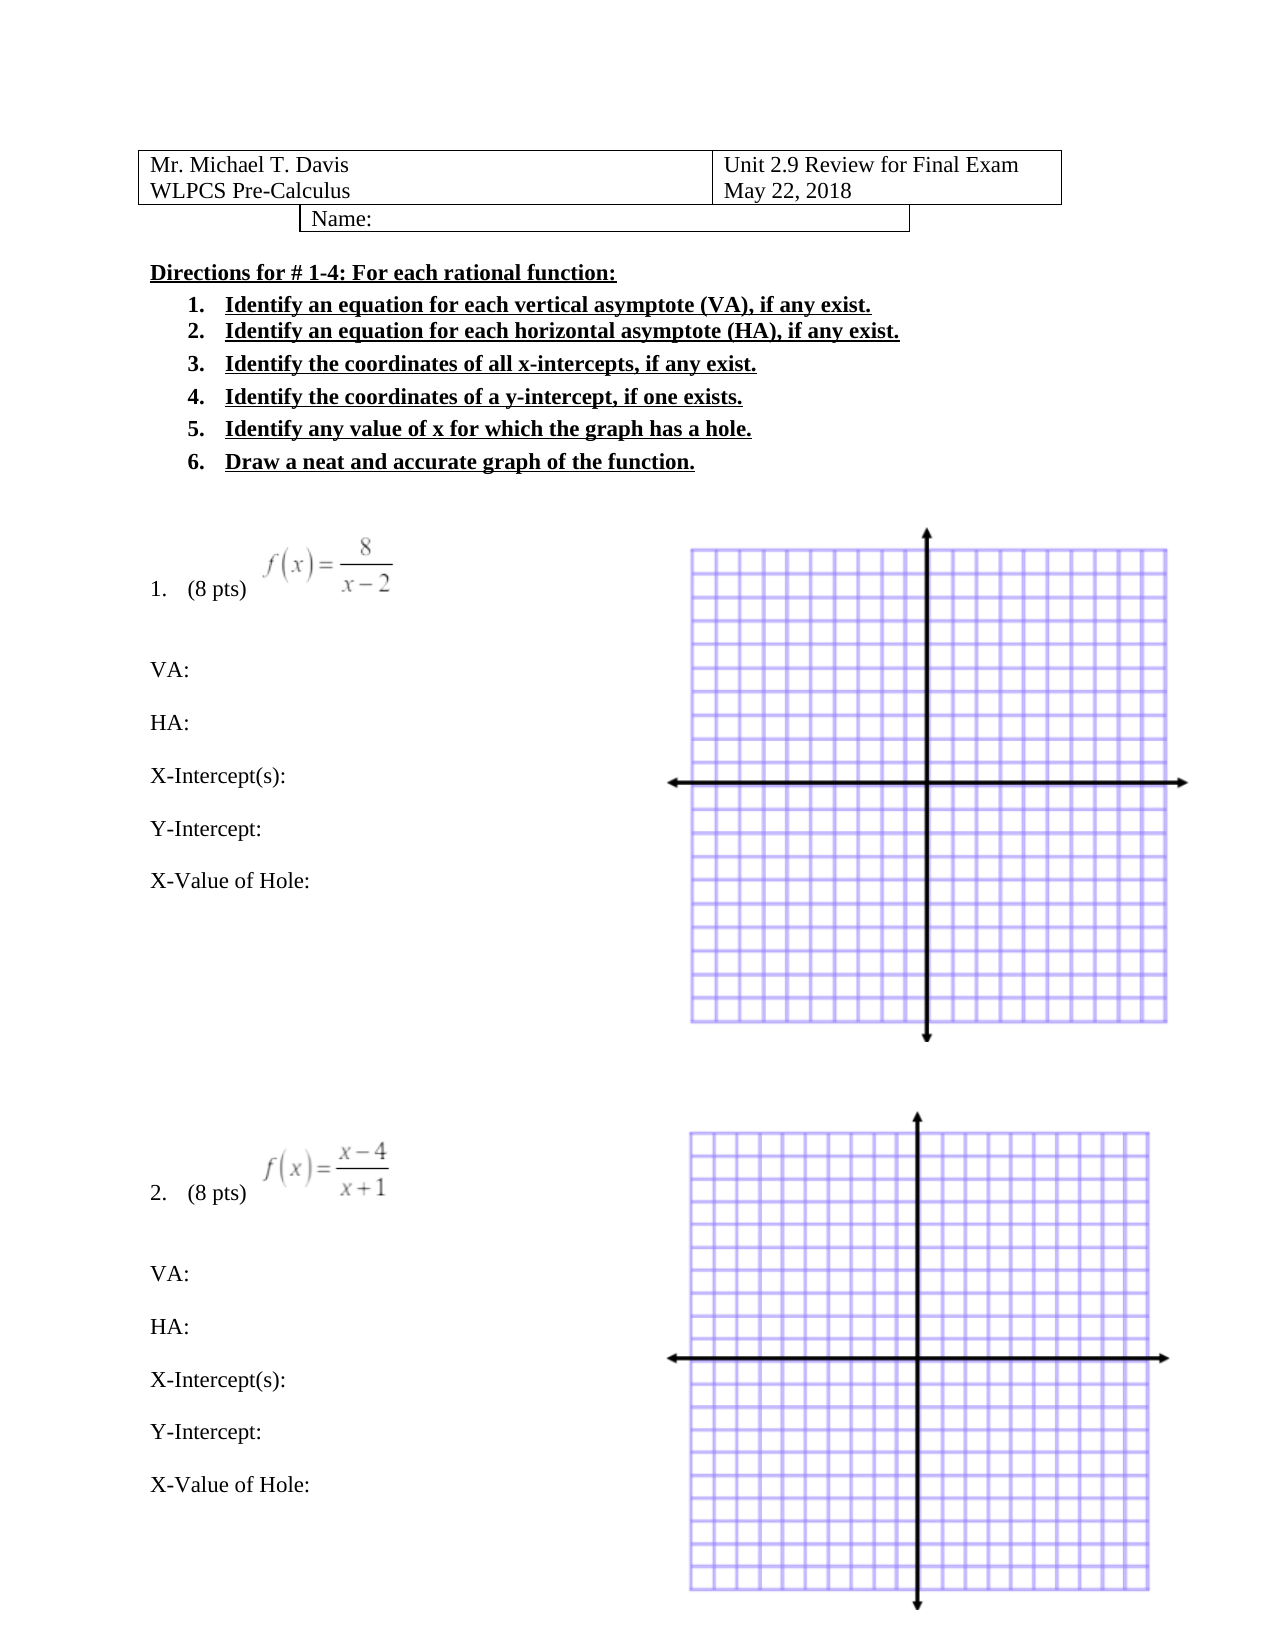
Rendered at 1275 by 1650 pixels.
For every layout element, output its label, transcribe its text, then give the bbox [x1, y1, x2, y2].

list Identify an equation for each vertical asymptote (VA), if any exist. [187, 291, 1125, 317]
list (8 pts) [150, 1131, 656, 1234]
subtitle Identify an equation for each horizontal asymptote (HA), if any exist. [187, 317, 1125, 344]
table_cell Name: [301, 205, 909, 231]
text Y-Intercept: [150, 814, 656, 841]
text X-Value of Hole: [150, 867, 656, 894]
subtitle Identify the coordinates of a y-intercept, if one exists. [187, 383, 1125, 409]
list (8 pts) [150, 527, 656, 630]
table_header Unit 2.9 Review for Final Exam May 22, 2018 [713, 151, 1061, 204]
table_header Mr. Michael T. Davis WLPCS Pre-Calculus [139, 151, 712, 204]
text VA: [150, 656, 656, 683]
picture [656, 1109, 1177, 1609]
text X-Intercept(s): [150, 1366, 656, 1392]
subtitle Directions for # 1-4: For each rational function: [150, 258, 1125, 285]
text VA: [150, 1260, 656, 1287]
text Y-Intercept: [150, 1418, 656, 1445]
text X-Intercept(s): [150, 762, 656, 788]
text HA: [150, 1313, 656, 1339]
text HA: [150, 709, 656, 736]
text X-Value of Hole: [150, 1471, 656, 1497]
list Draw a neat and accurate graph of the function. [187, 448, 1125, 474]
subtitle Identify the coordinates of all x-intercepts, if any exist. [187, 350, 1125, 376]
subtitle Identify any value of x for which the graph has a hole. [187, 415, 1125, 442]
picture [656, 524, 1198, 1042]
